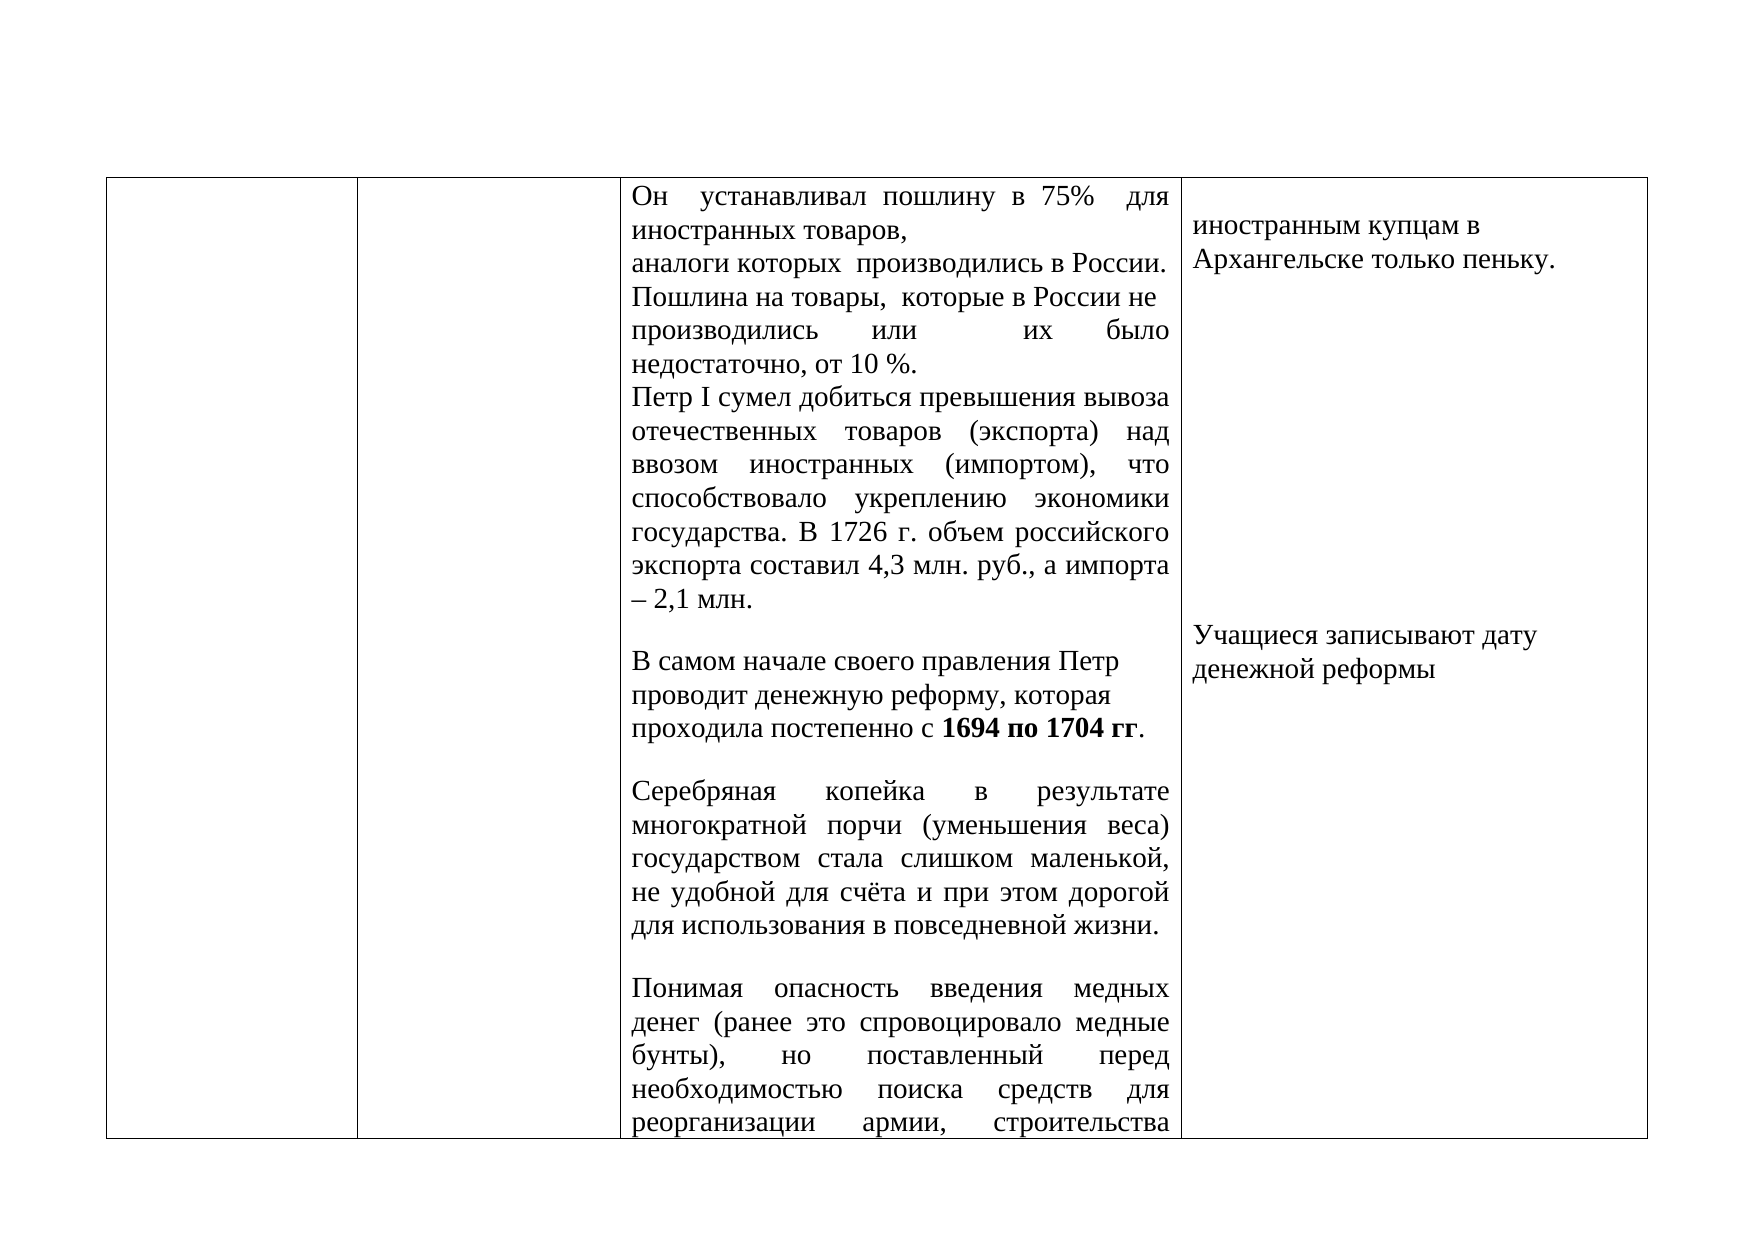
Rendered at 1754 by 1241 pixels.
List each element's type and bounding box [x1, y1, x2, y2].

table_cell [107, 178, 357, 1138]
table_cell [621, 178, 1181, 1138]
table_cell [358, 178, 620, 1138]
table_cell [1182, 178, 1647, 1138]
